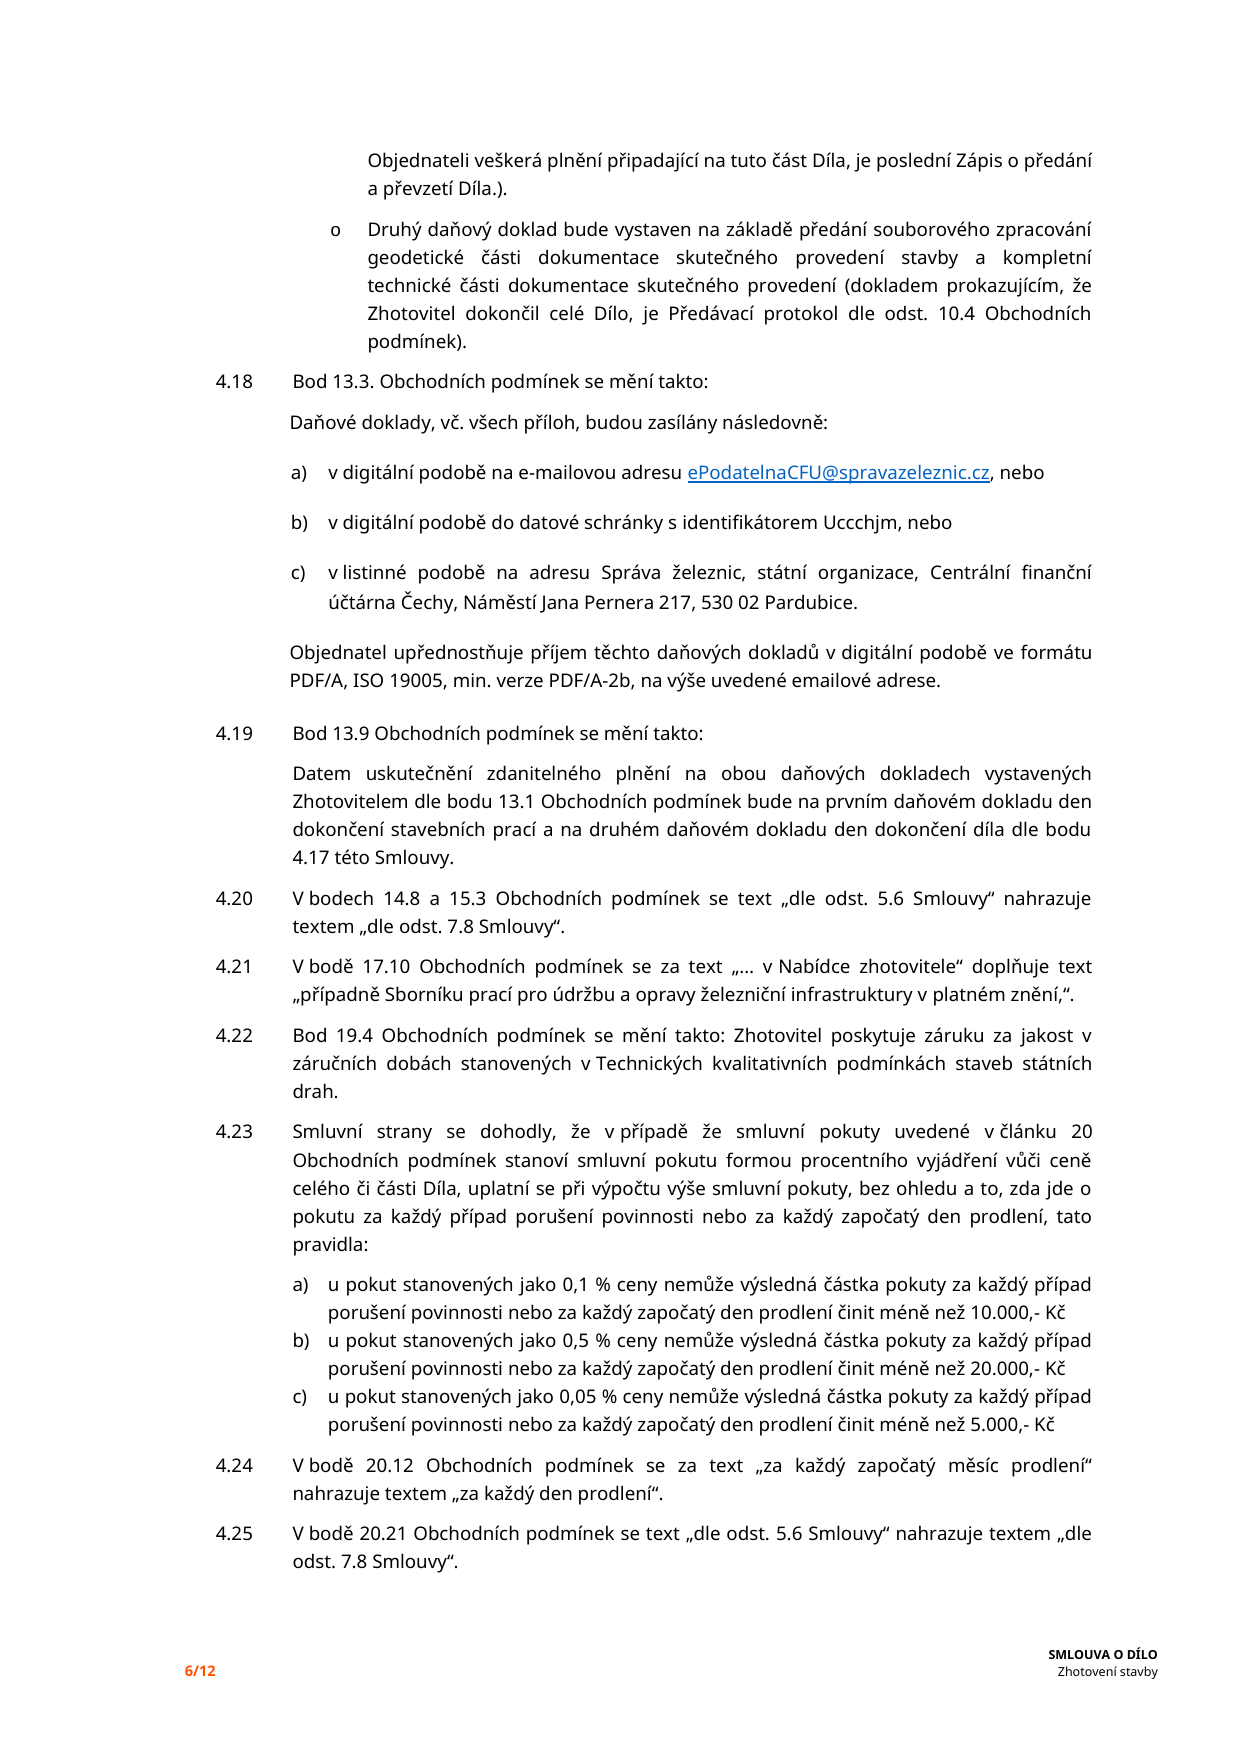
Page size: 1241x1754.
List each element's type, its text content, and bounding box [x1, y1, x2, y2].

text V bodech 14.8 a 15.3 Obchodních podmínek se text „dle odst. 5.6 Smlouvy“ nahrazuje textem „dle odst. 7.8 Smlouvy“. [216, 885, 1093, 939]
text V bodě 20.12 Obchodních podmínek se za text „za každý započatý měsíc prodlení“ nahrazuje textem „za každý den prodlení“. [216, 1452, 1093, 1506]
text Daňové doklady, vč. všech příloh, budou zasílány následovně: [216, 409, 1093, 435]
text Bod 13.9 Obchodních podmínek se mění takto: [216, 720, 1093, 746]
list u pokut stanovených jako 0,1 % ceny nemůže výsledná částka pokuty za každý případ porušení povinnosti nebo za každý započatý den prodlení činit méně než 10.000,- Kč [292, 1271, 1093, 1325]
text Bod 19.4 Obchodních podmínek se mění takto: Zhotovitel poskytuje záruku za jakost v záručních dobách stanovených v Technických kvalitativních podmínkách staveb státních drah. [216, 1022, 1093, 1104]
list v digitální podobě na e-mailovou adresu ePodatelnaCFU@spravazeleznic.cz, nebo [291, 459, 1093, 485]
text u pokut stanovených jako 0,05 % ceny nemůže výsledná částka pokuty za každý případ porušení povinnosti nebo za každý započatý den prodlení činit méně než 5.000,- Kč [292, 1383, 1093, 1437]
text Objednatel upřednostňuje příjem těchto daňových dokladů v digitální podobě ve formátu PDF/A, ISO 19005, min. verze PDF/A-2b, na výše uvedené emailové adrese. [289, 639, 1093, 693]
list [330, 147, 1093, 201]
text Smluvní strany se dohodly, že v případě že smluvní pokuty uvedené v článku 20 Obchodních podmínek stanoví smluvní pokutu formou procentního vyjádření vůči ceně celého či části Díla, uplatní se při výpočtu výše smluvní pokuty, bez ohledu a to, zda jde o pokutu za každý případ porušení povinnosti nebo za každý započatý den prodlení, tato pravidla: [216, 1119, 1093, 1256]
text Bod 13.3. Obchodních podmínek se mění takto: [216, 369, 1093, 394]
text u pokut stanovených jako 0,5 % ceny nemůže výsledná částka pokuty za každý případ porušení povinnosti nebo za každý započatý den prodlení činit méně než 20.000,- Kč [292, 1327, 1093, 1381]
list v digitální podobě do datové schránky s identifikátorem Uccchjm, nebo [291, 509, 1093, 535]
text V bodě 20.21 Obchodních podmínek se text „dle odst. 5.6 Smlouvy“ nahrazuje textem „dle odst. 7.8 Smlouvy“. [216, 1521, 1093, 1574]
text V bodě 17.10 Obchodních podmínek se za text „… v Nabídce zhotovitele“ doplňuje text „případně Sborníku prací pro údržbu a opravy železniční infrastruktury v platném znění,“. [216, 954, 1093, 1007]
list Datem uskutečnění zdanitelného plnění na obou daňových dokladech vystavených Zhotovitelem dle bodu 13.1 Obchodních podmínek bude na prvním daňovém dokladu den dokončení stavebních prací a na druhém daňovém dokladu den dokončení díla dle bodu 4.17 této Smlouvy. [292, 761, 1093, 870]
list Druhý daňový doklad bude vystaven na základě předání souborového zpracování geodetické části dokumentace skutečného provedení stavby a kompletní technické části dokumentace skutečného provedení (dokladem prokazujícím, že Zhotovitel dokončil celé Dílo, je Předávací protokol dle odst. 10.4 Obchodních podmínek). [330, 216, 1093, 354]
list v listinné podobě na adresu Správa železnic, státní organizace, Centrální finanční účtárna Čechy, Náměstí Jana Pernera 217, 530 02 Pardubice. [291, 560, 1093, 614]
